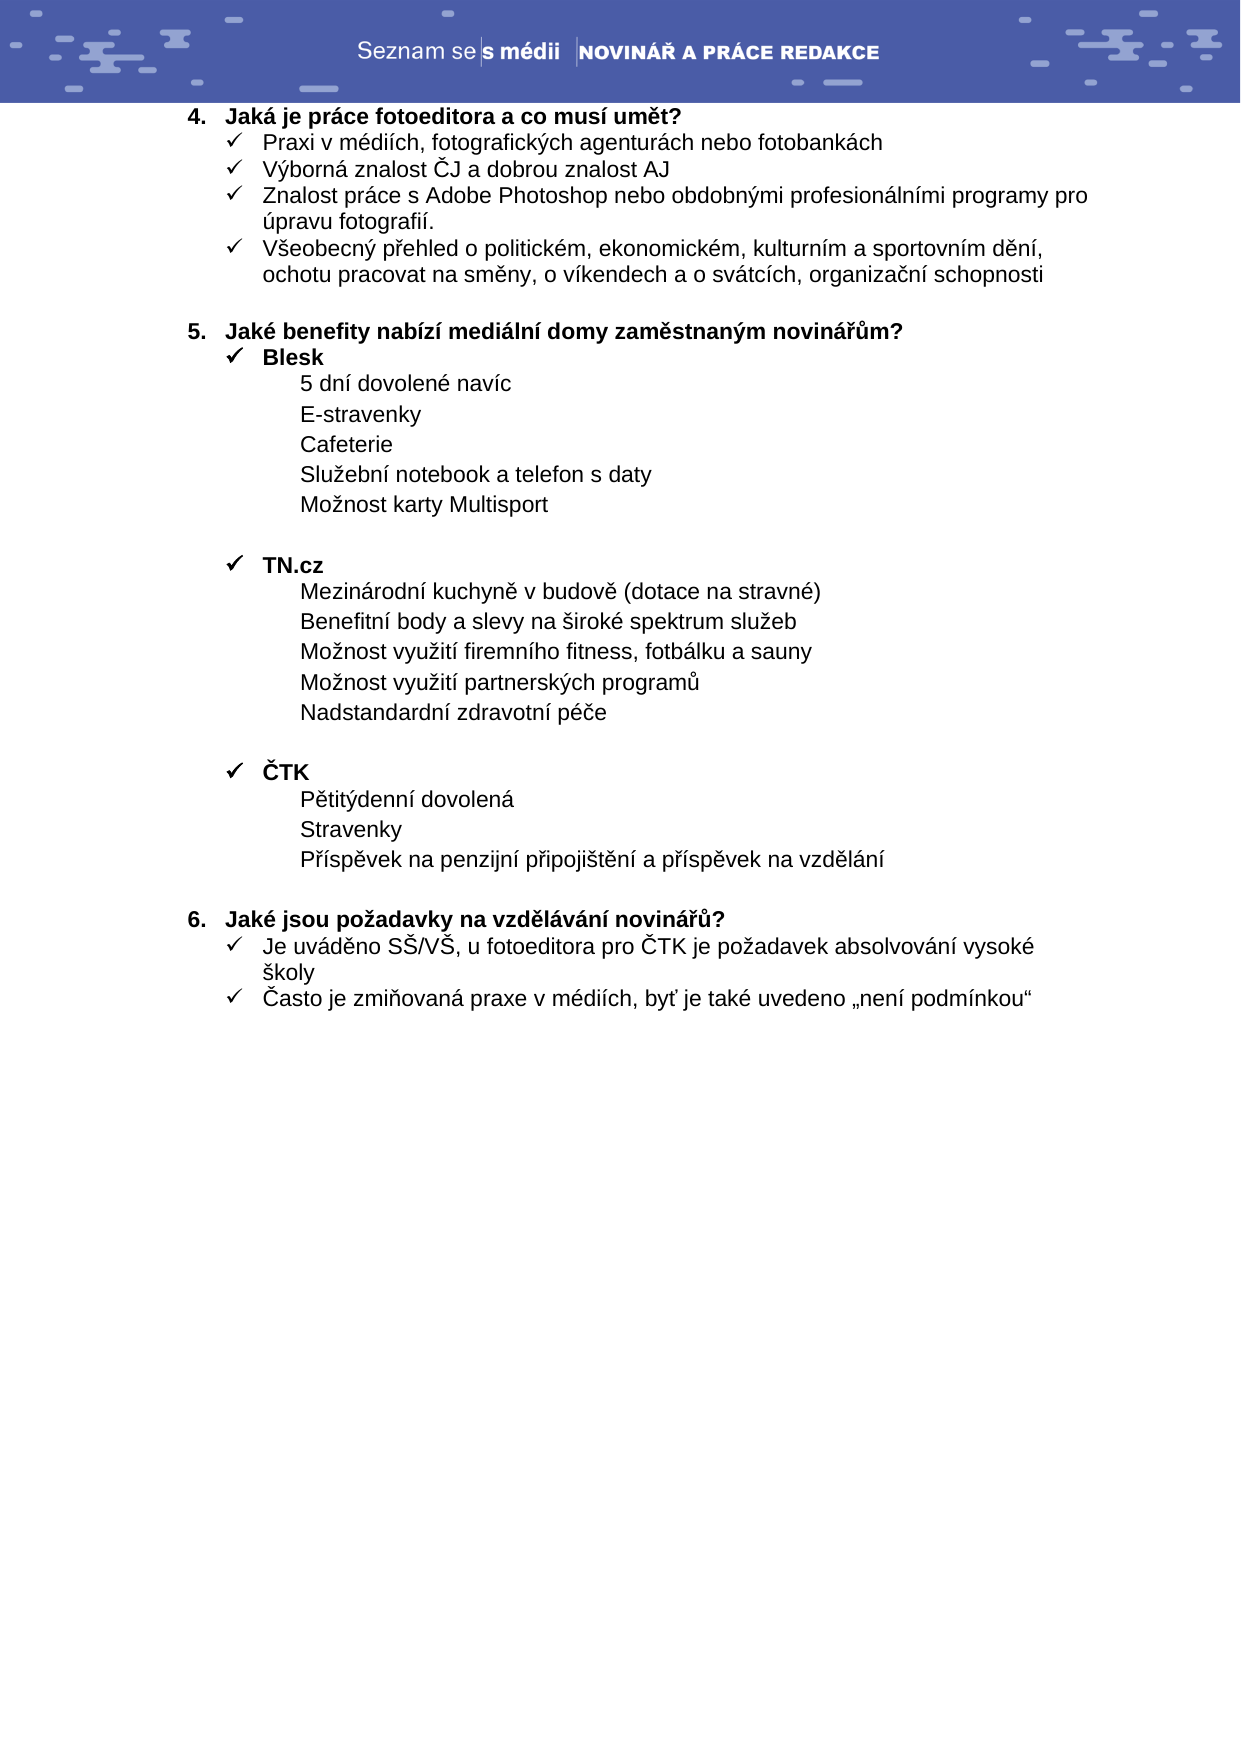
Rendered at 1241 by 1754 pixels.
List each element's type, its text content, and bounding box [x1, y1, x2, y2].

text Stravenky [300, 816, 1090, 842]
text Nadstandardní zdravotní péče [300, 699, 1090, 725]
list Je uváděno SŠ/VŠ, u fotoeditora pro ČTK je požadavek absolvování vysoké školy [225, 933, 1090, 985]
list Jaké benefity nabízí mediální domy zaměstnaným novinářům? [187, 318, 1090, 344]
text Cafeterie [300, 431, 1090, 457]
text Pětitýdenní dovolená [300, 786, 1090, 812]
list Jaké jsou požadavky na vzdělávání novinářů? [187, 906, 1090, 933]
text Mezinárodní kuchyně v budově (dotace na stravné) [300, 578, 1090, 604]
text Benefitní body a slevy na široké spektrum služeb [300, 608, 1090, 634]
text Příspěvek na penzijní připojištění a příspěvek na vzdělání [300, 846, 1090, 872]
list Blesk [225, 344, 1090, 370]
list Výborná znalost ČJ a dobrou znalost AJ [225, 156, 1090, 182]
text 5 dní dovolené navíc [300, 370, 1090, 397]
list Často je zmiňovaná praxe v médiích, byť je také uvedeno „není podmínkou“ [225, 985, 1090, 1012]
list Jaká je práce fotoeditora a co musí umět? [187, 101, 1090, 129]
list TN.cz [225, 552, 1090, 578]
list Praxi v médiích, fotografických agenturách nebo fotobankách [225, 129, 1090, 156]
text Možnost využití firemního fitness, fotbálku a sauny [300, 638, 1090, 665]
picture [0, 0, 1241, 103]
list ČTK [225, 759, 1090, 786]
list Znalost práce s Adobe Photoshop nebo obdobnými profesionálními programy pro úpravu fotografií. [225, 182, 1090, 235]
text E-stravenky [300, 401, 1090, 427]
text Možnost karty Multisport [300, 491, 1090, 517]
text Možnost využití partnerských programů [300, 668, 1090, 695]
text Služební notebook a telefon s daty [300, 461, 1090, 487]
list Všeobecný přehled o politickém, ekonomickém, kulturním a sportovním dění, ochotu pracovat na směny, o víkendech a o svátcích, organizační schopnosti [225, 235, 1090, 287]
